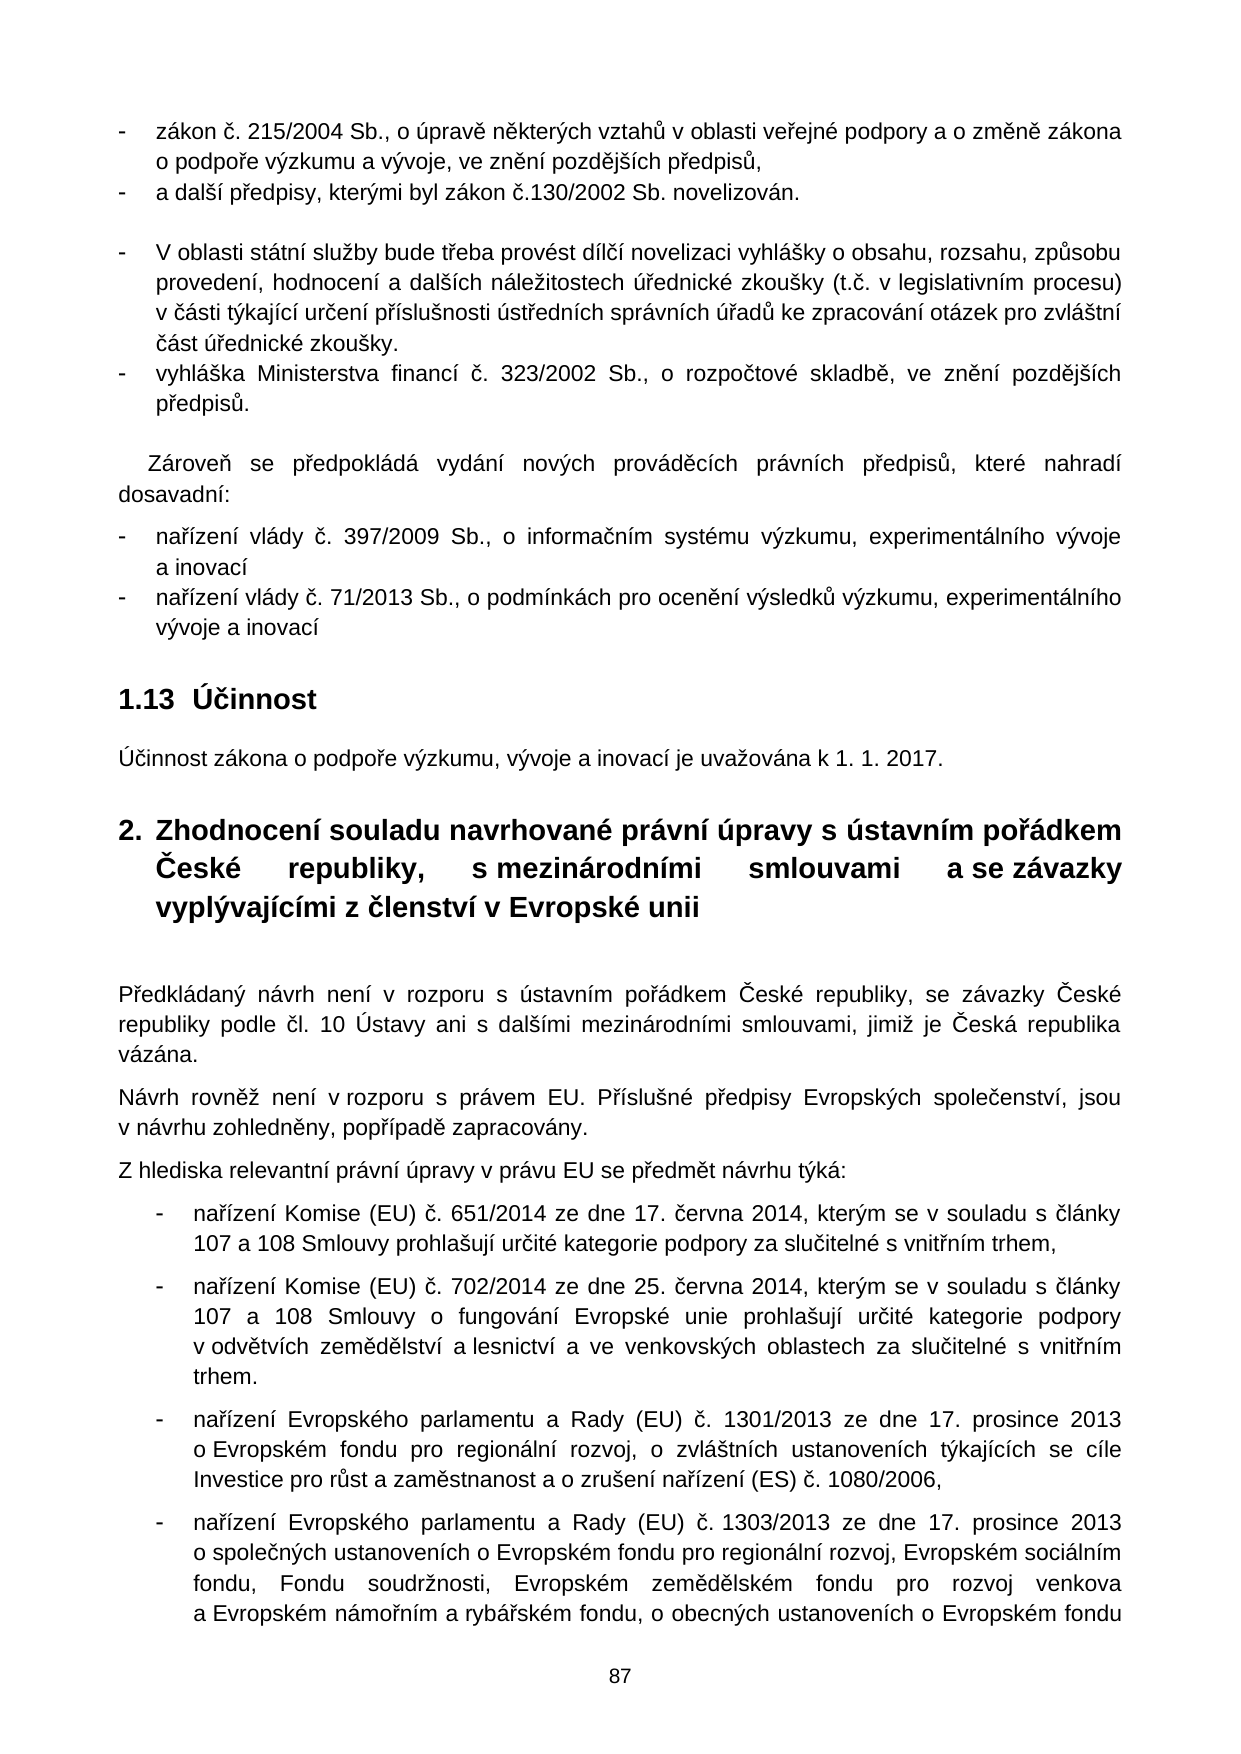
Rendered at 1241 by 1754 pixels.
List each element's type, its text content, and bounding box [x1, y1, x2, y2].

list nařízení Komise (EU) č. 651/2014 ze dne 17. června 2014, kterým se v souladu s články 108 Smlouvy prohlašují určité kategorie podpory za slučitelné s vnitřním trhem, [156, 1200, 1122, 1256]
list nařízení Evropského parlamentu a Rady (EU) č. 1301/2013 ze dne 17. prosince 2013 o Evropském fondu pro regionální rozvoj, o zvláštních ustanoveních týkajících se cíle Investice pro růst a zaměstnanost a o zrušení nařízení (ES) č. 1080/2006, [156, 1406, 1122, 1493]
text Z hlediska relevantní právní úpravy v právu EU se předmět návrhu týká: [118, 1157, 1122, 1183]
list nařízení vlády č. 397/2009 Sb., o informačním systému výzkumu, experimentálního vývoje a inovací [118, 523, 1122, 580]
text Zároveň se předpokládá vydání nových prováděcích právních předpisů, které nahradí dosavadní: [118, 450, 1122, 507]
list V oblasti státní služby bude třeba provést dílčí novelizaci vyhlášky o obsahu, rozsahu, způsobu provedení, hodnocení a dalších náležitostech úřednické zkoušky (t.č. v legislativním procesu) v části týkající určení příslušnosti ústředních správních úřadů ke zpracování otázek pro zvláštní část úřednické zkoušky. [118, 239, 1122, 356]
text Účinnost zákona o podpoře výzkumu, vývoje a inovací je uvažována k 1. 1. 2017. [118, 745, 1122, 772]
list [156, 1509, 1122, 1626]
text Návrh rovněž není v rozporu s právem EU. Příslušné předpisy Evropských společenství, jsou v návrhu zohledněny, popřípadě zapracovány. [118, 1084, 1122, 1141]
subtitle Zhodnocení souladu navrhované právní úpravy s ústavním pořádkem České republiky, s mezinárodními smlouvami a se závazky vyplývajícími z členství v Evropské unii [118, 813, 1122, 923]
list nařízení vlády č. 71/2013 Sb., o podmínkách pro ocenění výsledků výzkumu, experimentálního vývoje a inovací [118, 584, 1122, 640]
list vyhláška Ministerstva financí č. 323/2002 Sb., o rozpočtové skladbě, ve znění pozdějších předpisů. [118, 360, 1122, 416]
list a další předpisy, kterými byl zákon č.130/2002 Sb. novelizován. [118, 178, 1122, 205]
list nařízení Komise (EU) č. 702/2014 ze dne 25. června 2014, kterým se v souladu s články 107 a 108 Smlouvy o fungování Evropské unie prohlašují určité kategorie podpory v odvětvích zemědělství a lesnictví a ve venkovských oblastech za slučitelné s vnitřním trhem. [156, 1273, 1122, 1390]
list zákon č. 215/2004 Sb., o úpravě některých vztahů v oblasti veřejné podpory a o změně zákona o podpoře výzkumu a vývoje, ve znění pozdějších předpisů, [118, 118, 1122, 175]
text Předkládaný návrh není v rozporu s ústavním pořádkem České republiky, se závazky České republiky podle čl. 10 Ústavy ani s dalšími mezinárodními smlouvami, jimiž je Česká republika vázána. [118, 981, 1122, 1068]
subtitle Účinnost [118, 682, 1122, 715]
